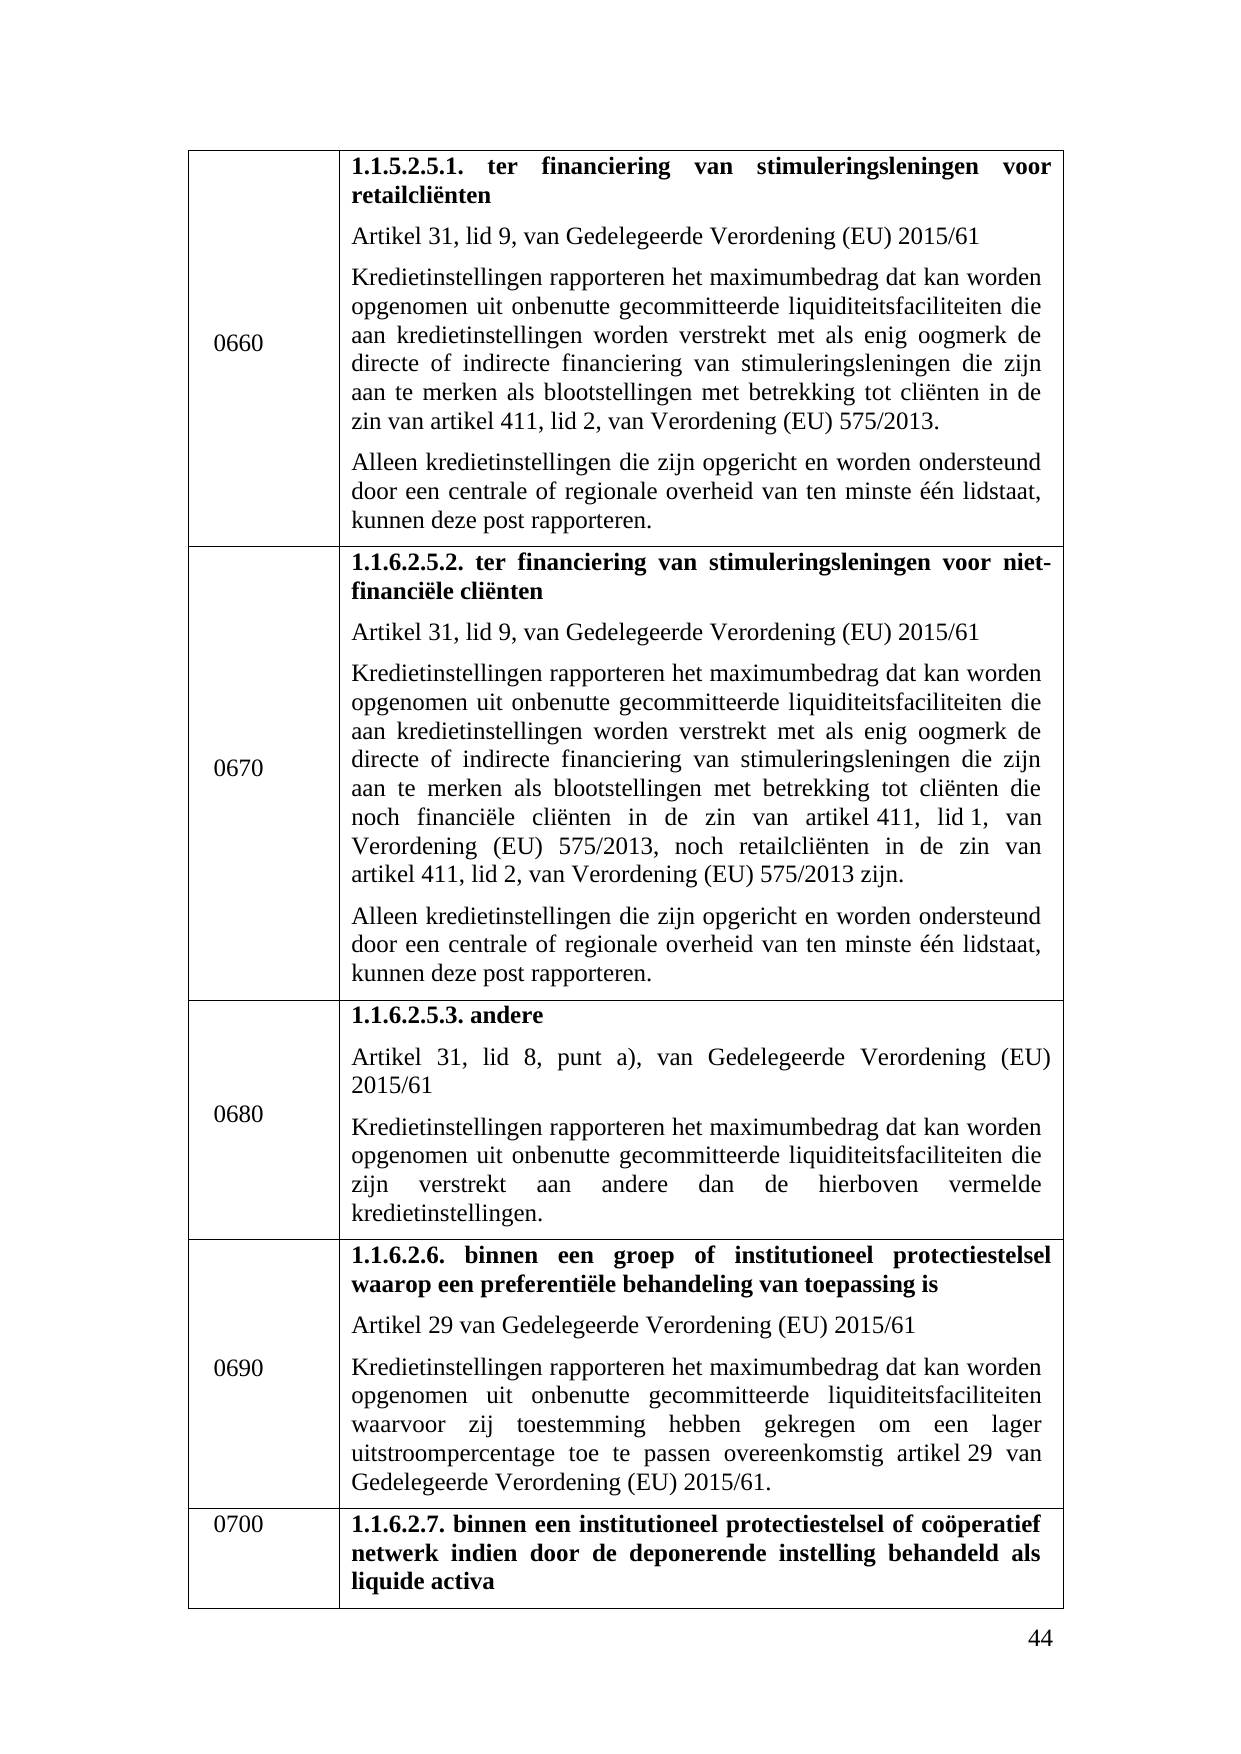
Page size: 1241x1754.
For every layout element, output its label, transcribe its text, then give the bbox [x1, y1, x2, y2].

table_cell 0690 [189, 1240, 339, 1508]
table_cell 0680 [189, 1001, 339, 1239]
table_cell 0700 [189, 1509, 339, 1608]
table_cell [340, 1509, 1063, 1608]
table_cell 0670 [189, 547, 339, 999]
table_cell 0660 [189, 151, 339, 546]
table_cell 1.1.6.2.5.3. andere Artikel 31, lid 8, punt a), van Gedelegeerde Verordening (EU) 2015/61 Kredietinstellingen rapporteren het maximumbedrag dat kan worden opgenomen uit onbenutte gecommitteerde liquiditeitsfaciliteiten die zijn verstrekt aan andere dan de hierboven vermelde kredietinstellingen. [340, 1001, 1063, 1239]
table_cell 1.1.5.2.5.1. ter financiering van stimuleringsleningen voor retailcliënten Artikel 31, lid 9, van Gedelegeerde Verordening (EU) 2015/61 Kredietinstellingen rapporteren het maximumbedrag dat kan worden opgenomen uit onbenutte gecommitteerde liquiditeitsfaciliteiten die aan kredietinstellingen worden verstrekt met als enig oogmerk de directe of indirecte financiering van stimuleringsleningen die zijn aan te merken als blootstellingen met betrekking tot cliënten in de zin van artikel 411, lid 2, van Verordening (EU) 575/2013. Alleen kredietinstellingen die zijn opgericht en worden ondersteund door een centrale of regionale overheid van ten minste één lidstaat, kunnen deze post rapporteren. [340, 151, 1063, 546]
table_cell 1.1.6.2.6. binnen een groep of institutioneel protectiestelsel waarop een preferentiële behandeling van toepassing is Artikel 29 van Gedelegeerde Verordening (EU) 2015/61 Kredietinstellingen rapporteren het maximumbedrag dat kan worden opgenomen uit onbenutte gecommitteerde liquiditeitsfaciliteiten waarvoor zij toestemming hebben gekregen om een lager uitstroompercentage toe te passen overeenkomstig artikel 29 van Gedelegeerde Verordening (EU) 2015/61. [340, 1240, 1063, 1508]
table_cell 1.1.6.2.5.2. ter financiering van stimuleringsleningen voor niet-financiële cliënten Artikel 31, lid 9, van Gedelegeerde Verordening (EU) 2015/61 Kredietinstellingen rapporteren het maximumbedrag dat kan worden opgenomen uit onbenutte gecommitteerde liquiditeitsfaciliteiten die aan kredietinstellingen worden verstrekt met als enig oogmerk de directe of indirecte financiering van stimuleringsleningen die zijn aan te merken als blootstellingen met betrekking tot cliënten die noch financiële cliënten in de zin van artikel 411, lid 1, van Verordening (EU) 575/2013, noch retailcliënten in de zin van artikel 411, lid 2, van Verordening (EU) 575/2013 zijn. Alleen kredietinstellingen die zijn opgericht en worden ondersteund door een centrale of regionale overheid van ten minste één lidstaat, kunnen deze post rapporteren. [340, 547, 1063, 999]
